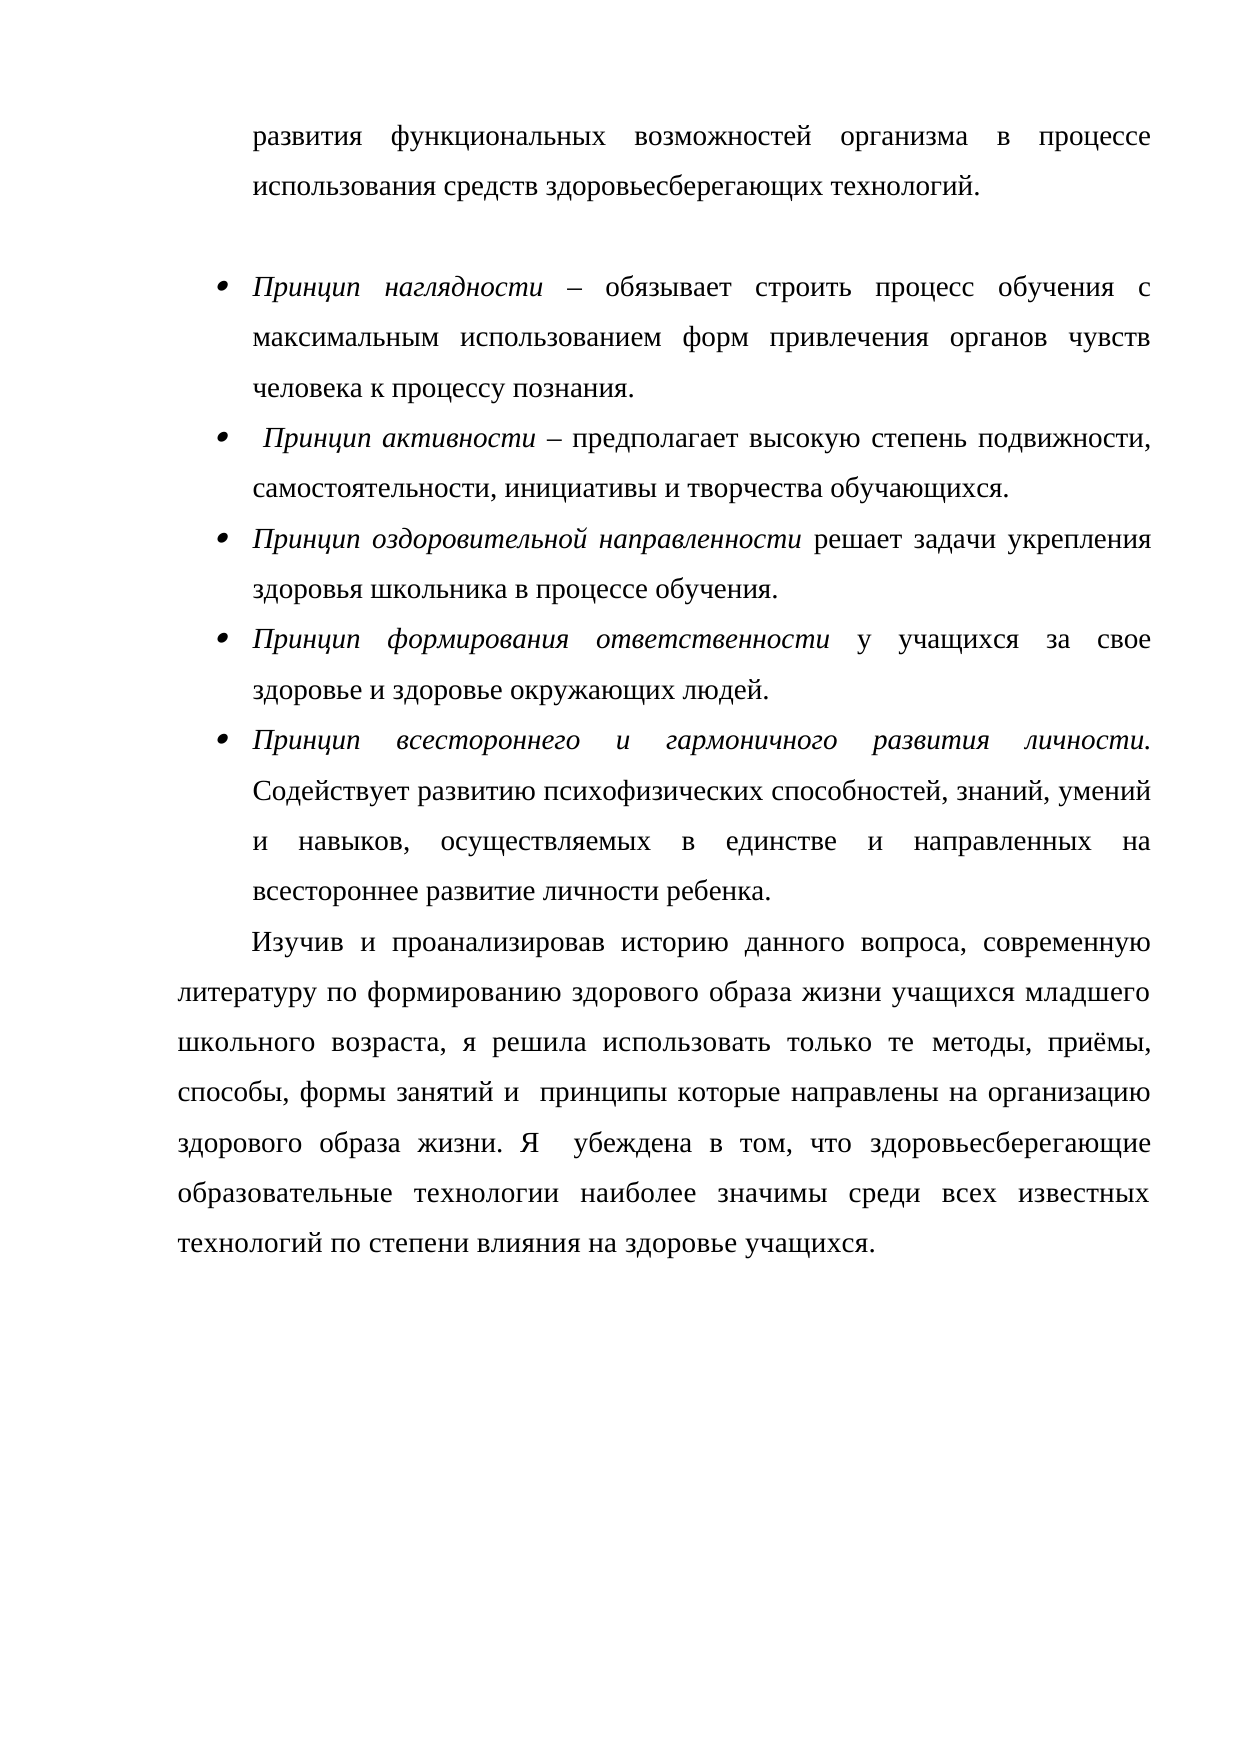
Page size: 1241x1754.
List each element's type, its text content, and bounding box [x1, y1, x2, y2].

list Принцип оздоровительной направленности решает задачи укрепления здоровья школьника в процессе обучения. [215, 521, 1152, 605]
list Принцип наглядности – обязывает строить процесс обучения с максимальным использованием форм привлечения органов чувств человека к процессу познания. [215, 269, 1152, 403]
list Принцип формирования ответственности у учащихся за свое здоровье и здоровье окружающих людей. [215, 622, 1152, 706]
list Принцип активности – предполагает высокую степень подвижности, самостоятельности, инициативы и творчества обучающихся. [215, 420, 1152, 504]
list Принцип всестороннего и гармоничного развития личности. Содействует развитию психофизических способностей, знаний, умений и навыков, осуществляемых в единстве и направленных на всестороннее развитие личности ребенка. [215, 722, 1152, 907]
list Изучив и проанализировав историю данного вопроса, современную литературу по формированию здорового образа жизни учащихся младшего школьного возраста, я решила использовать только те методы, приёмы, способы, формы занятий и принципы которые направлены на организацию здорового образа жизни. Я убеждена в том, что здоровьесберегающие образовательные технологии наиболее значимы среди всех известных технологий по степени влияния на здоровье учащихся. [177, 924, 1152, 1259]
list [215, 118, 1152, 202]
